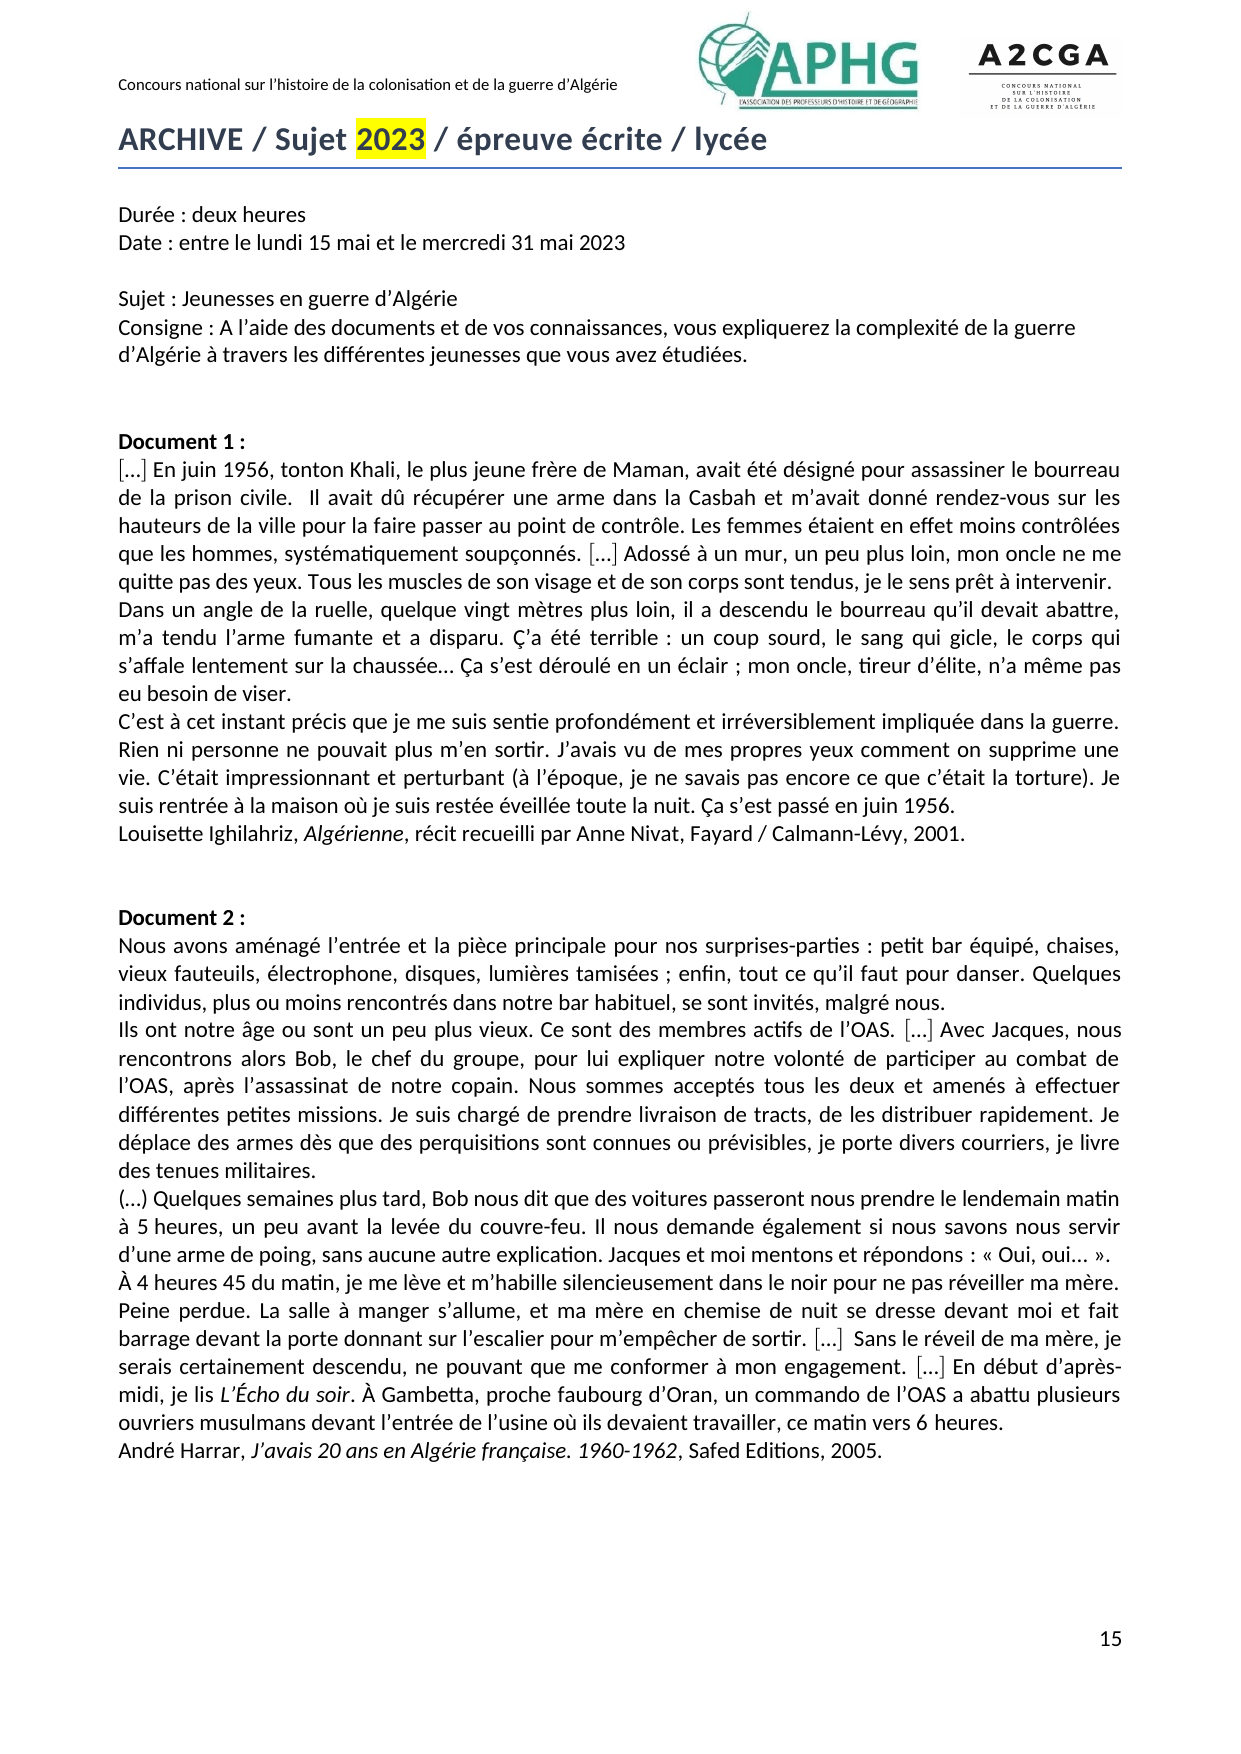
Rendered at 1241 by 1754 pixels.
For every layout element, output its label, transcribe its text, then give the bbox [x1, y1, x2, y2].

text Durée : deux heures [118, 201, 1122, 228]
text Sujet : Jeunesses en guerre d’Algérie [118, 284, 1122, 313]
text À 4 heures 45 du matin, je me lève et m’habille silencieusement dans le noir pour ne pas réveiller ma mère. Peine perdue. La salle à manger s’allume, et ma mère en chemise de nuit se dresse devant moi et fait barrage devant la porte donnant sur l’escalier pour m’empêcher de sortir. … Sans le réveil de ma mère, je serais certainement descendu, ne pouvant que me conformer à mon engagement. … En début d’après-midi, je lis L’Écho du soir. À Gambetta, proche faubourg d’Oran, un commando de l’OAS a abattu plusieurs ouvriers musulmans devant l’entrée de l’usine où ils devaient travailler, ce matin vers 6 heures. [118, 1268, 1122, 1436]
text … En juin 1956, tonton Khali, le plus jeune frère de Maman, avait été désigné pour assassiner le bourreau de la prison civile. Il avait dû récupérer une arme dans la Casbah et m’avait donné rendez-vous sur les hauteurs de la ville pour la faire passer au point de contrôle. Les femmes étaient en effet moins contrôlées que les hommes, systématiquement soupçonnés. … Adossé à un mur, un peu plus loin, mon oncle ne me quitte pas des yeux. Tous les muscles de son visage et de son corps sont tendus, je le sens prêt à intervenir. [118, 455, 1122, 595]
picture [693, 6, 923, 118]
picture [960, 35, 1123, 118]
text Date : entre le lundi 15 mai et le mercredi 31 mai 2023 [118, 228, 1122, 257]
text C’est à cet instant précis que je me suis sentie profondément et irréversiblement impliquée dans la guerre. Rien ni personne ne pouvait plus m’en sortir. J’avais vu de mes propres yeux comment on supprime une vie. C’était impressionnant et perturbant (à l’époque, je ne savais pas encore ce que c’était la torture). Je suis rentrée à la maison où je suis restée éveillée toute la nuit. Ça s’est passé en juin 1956. [118, 707, 1122, 819]
text Document 2 : [118, 903, 1122, 932]
text Dans un angle de la ruelle, quelque vingt mètres plus loin, il a descendu le bourreau qu’il devait abattre, m’a tendu l’arme fumante et a disparu. Ç’a été terrible : un coup sourd, le sang qui gicle, le corps qui s’affale lentement sur la chaussée… Ça s’est déroulé en un éclair ; mon oncle, tireur d’élite, n’a même pas eu besoin de viser. [118, 595, 1122, 707]
text Ils ont notre âge ou sont un peu plus vieux. Ce sont des membres actifs de l’OAS. … Avec Jacques, nous rencontrons alors Bob, le chef du groupe, pour lui expliquer notre volonté de participer au combat de l’OAS, après l’assassinat de notre copain. Nous sommes acceptés tous les deux et amenés à effectuer différentes petites missions. Je suis chargé de prendre livraison de tracts, de les distribuer rapidement. Je déplace des armes dès que des perquisitions sont connues ou prévisibles, je porte divers courriers, je livre des tenues militaires. [118, 1016, 1122, 1184]
text Document 1 : [118, 427, 1122, 455]
text (…) Quelques semaines plus tard, Bob nous dit que des voitures passeront nous prendre le lendemain matin à 5 heures, un peu avant la levée du couvre-feu. Il nous demande également si nous savons nous servir d’une arme de poing, sans aucune autre explication. Jacques et moi mentons et répondons : « Oui, oui... ». [118, 1184, 1122, 1268]
text André Harrar, J’avais 20 ans en Algérie française. 1960-1962, Safed Editions, 2005. [118, 1436, 1122, 1464]
text Consigne : A l’aide des documents et de vos connaissances, vous expliquerez la complexité de la guerre d’Algérie à travers les différentes jeunesses que vous avez étudiées. [118, 313, 1122, 369]
title ARCHIVE / Sujet 2023 / épreuve écrite / lycée [118, 118, 1122, 167]
text Nous avons aménagé l’entrée et la pièce principale pour nos surprises-parties : petit bar équipé, chaises, vieux fauteuils, électrophone, disques, lumières tamisées ; enfin, tout ce qu’il faut pour danser. Quelques individus, plus ou moins rencontrés dans notre bar habituel, se sont invités, malgré nous. [118, 932, 1122, 1016]
text Louisette Ighilahriz, Algérienne, récit recueilli par Anne Nivat, Fayard / Calmann-Lévy, 2001. [118, 819, 1122, 847]
